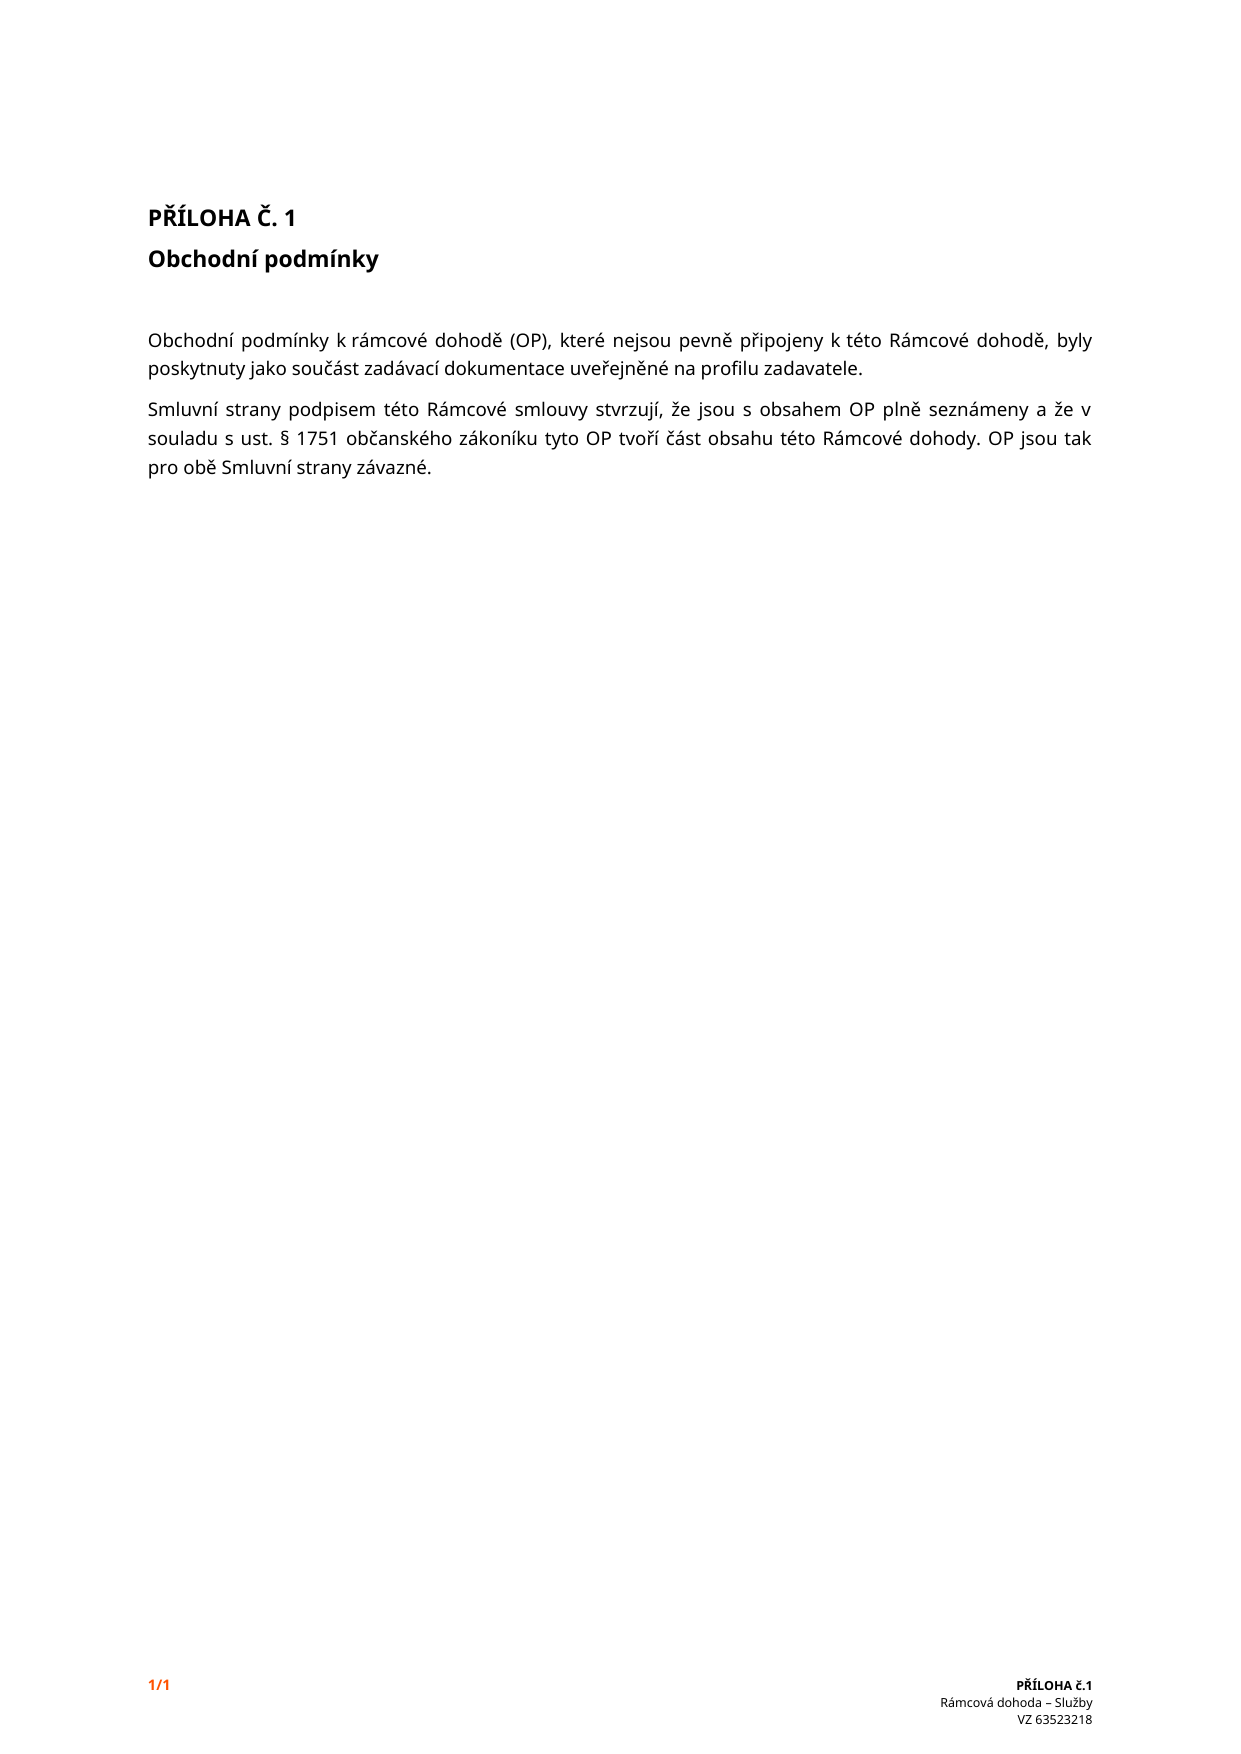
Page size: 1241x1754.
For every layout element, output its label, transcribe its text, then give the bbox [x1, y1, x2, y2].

text Příloha č. 1 [148, 203, 1093, 232]
text Smluvní strany podpisem této Rámcové smlouvy stvrzují, že jsou s obsahem OP plně seznámeny a že v souladu s ust. § 1751 občanského zákoníku tyto OP tvoří část obsahu této Rámcové dohody. OP jsou tak pro obě Smluvní strany závazné. [148, 396, 1093, 480]
text Obchodní podmínky k rámcové dohodě (OP), které nejsou pevně připojeny k této Rámcové dohodě, byly poskytnuty jako součást zadávací dokumentace uveřejněné na profilu zadavatele. [148, 328, 1093, 381]
text Obchodní podmínky [148, 244, 1093, 273]
